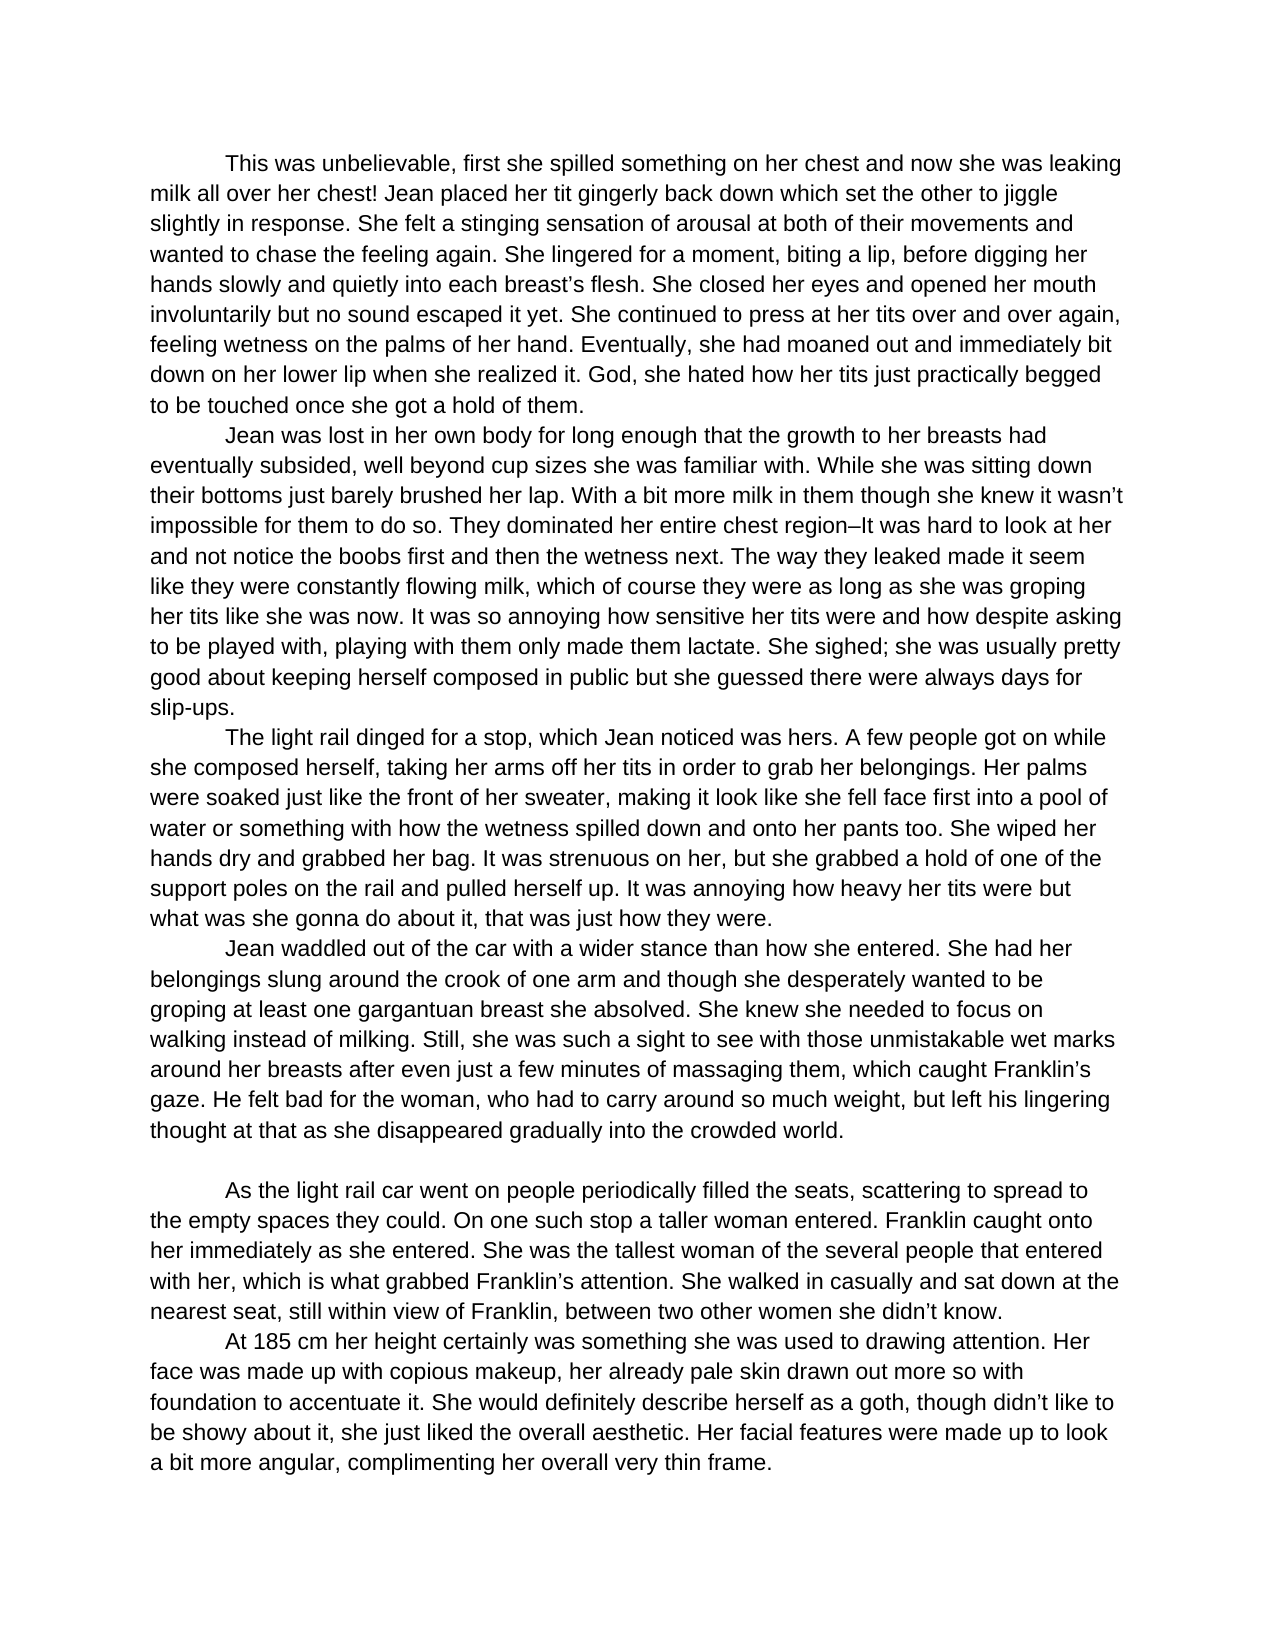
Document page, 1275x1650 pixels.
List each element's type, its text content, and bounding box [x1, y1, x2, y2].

text As the light rail car went on people periodically filled the seats, scattering to spread to the empty spaces they could. On one such stop a taller woman entered. Franklin caught onto her immediately as she entered. She was the tallest woman of the several people that entered with her, which is what grabbed Franklin’s attention. She walked in casually and sat down at the nearest seat, still within view of Franklin, between two other women she didn’t know. [150, 1177, 1125, 1324]
text Jean waddled out of the car with a wider stance than how she entered. She had her belongings slung around the crook of one arm and though she desperately wanted to be groping at least one gargantuan breast she absolved. She knew she needed to focus on walking instead of milking. Still, she was such a sight to see with those unmistakable wet marks around her breasts after even just a few minutes of massaging them, which caught Franklin’s gaze. He felt bad for the woman, who had to carry around so much weight, but left his lingering thought at that as she disappeared gradually into the crowded world. [150, 935, 1125, 1143]
text The light rail dinged for a stop, which Jean noticed was hers. A few people got on while she composed herself, taking her arms off her tits in order to grab her belongings. Her palms were soaked just like the front of her sweater, making it look like she fell face first into a pool of water or something with how the wetness spilled down and onto her pants too. She wiped her hands dry and grabbed her bag. It was strenuous on her, but she grabbed a hold of one of the support poles on the rail and pulled herself up. It was annoying how heavy her tits were but what was she gonna do about it, that was just how they were. [150, 724, 1125, 932]
text Jean was lost in her own body for long enough that the growth to her breasts had eventually subsided, well beyond cup sizes she was familiar with. While she was sitting down their bottoms just barely brushed her lap. With a bit more milk in them though she knew it wasn’t impossible for them to do so. They dominated her entire chest region–It was hard to look at her and not notice the boobs first and then the wetness next. The way they leaked made it seem like they were constantly flowing milk, which of course they were as long as she was groping her tits like she was now. It was so annoying how sensitive her tits were and how despite asking to be played with, playing with them only made them lactate. She sighed; she was usually pretty good about keeping herself composed in public but she guessed there were always days for slip-ups. [150, 422, 1125, 720]
text This was unbelievable, first she spilled something on her chest and now she was leaking milk all over her chest! Jean placed her tit gingerly back down which set the other to jiggle slightly in response. She felt a stinging sensation of arousal at both of their movements and wanted to chase the feeling again. She lingered for a moment, biting a lip, before digging her hands slowly and quietly into each breast’s flesh. She closed her eyes and opened her mouth involuntarily but no sound escaped it yet. She continued to press at her tits over and over again, feeling wetness on the palms of her hand. Eventually, she had moaned out and immediately bit down on her lower lip when she realized it. God, she hated how her tits just practically begged to be touched once she got a hold of them. [150, 150, 1125, 418]
text At 185 cm her height certainly was something she was used to drawing attention. Her face was made up with copious makeup, her already pale skin drawn out more so with foundation to accentuate it. She would definitely describe herself as a goth, though didn’t like to be showy about it, she just liked the overall aesthetic. Her facial features were made up to look a bit more angular, complimenting her overall very thin frame. [150, 1328, 1125, 1475]
